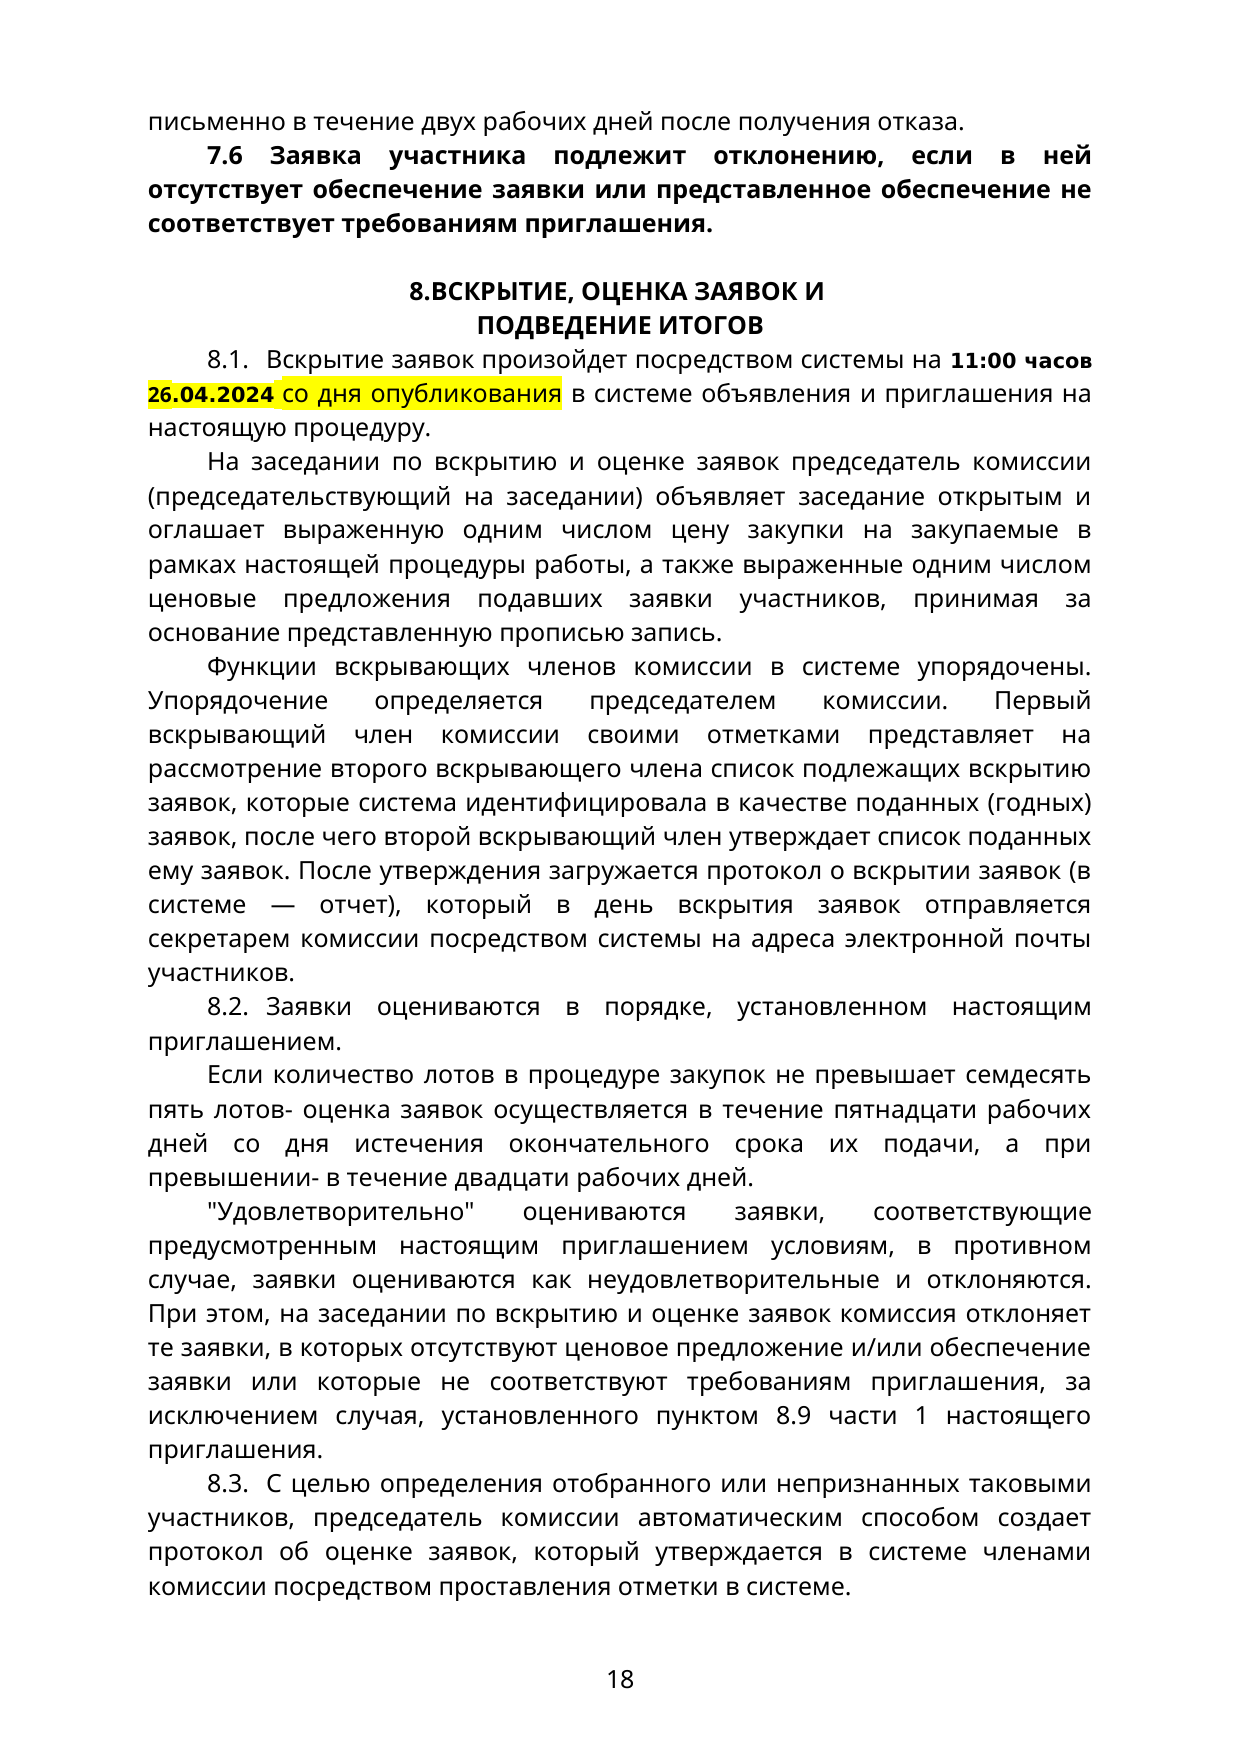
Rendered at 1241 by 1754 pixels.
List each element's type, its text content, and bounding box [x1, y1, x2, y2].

text 8.1. Вскрытие заявок произойдет посредством системы на 11:00 часов 26.04.2024 со дня опубликования в системе объявления и приглашения на настоящую процедуру. [148, 342, 1092, 444]
text 8.2. Заявки оцениваются в порядке, установленном настоящим приглашением. [148, 989, 1092, 1057]
text На заседании по вскрытию и оценке заявок председатель комиссии (председательствующий на заседании) объявляет заседание открытым и оглашает выраженную одним числом цену закупки на закупаемые в рамках настоящей процедуры работы, а также выраженные одним числом ценовые предложения подавших заявки участников, принимая за основание представленную прописью запись. [148, 444, 1092, 648]
text Функции вскрывающих членов комиссии в системе упорядочены. Упорядочение определяется председателем комиссии. Первый вскрывающий член комиссии своими отметками представляет на рассмотрение второго вскрывающего члена список подлежащих вскрытию заявок, которые система идентифицировала в качестве поданных (годных) заявок, после чего второй вскрывающий член утверждает список поданных ему заявок. После утверждения загружается протокол о вскрытии заявок (в системе — отчет), который в день вскрытия заявок отправляется секретарем комиссии посредством системы на адреса электронной почты участников. [148, 648, 1092, 989]
text 8.3. С целью определения отобранного или непризнанных таковыми участников, председатель комиссии автоматическим способом создает протокол об оценке заявок, который утверждается в системе членами комиссии посредством проставления отметки в системе. [148, 1466, 1092, 1602]
text 8.ВСКРЫТИЕ, ОЦЕНКА ЗАЯВОК И ПОДВЕДЕНИЕ ИТОГОВ [148, 274, 1092, 342]
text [148, 103, 1092, 137]
text Если количество лотов в процедуре закупок не превышает семдесять пять лотов- оценка заявок осуществляется в течение пятнадцати рабочих дней со дня истечения окончательного срока их подачи, а при превышении- в течение двадцати рабочих дней. [148, 1057, 1092, 1193]
text 7.6 Заявка участника подлежит отклонению, если в ней отсутствует обеспечение заявки или представленное обеспечение не соответствует требованиям приглашения. [148, 137, 1092, 240]
text "Удовлетворительно" оцениваются заявки, соответствующие предусмотренным настоящим приглашением условиям, в противном случае, заявки оцениваются как неудовлетворительные и отклоняются. При этом, на заседании по вскрытию и оценке заявок комиссия отклоняет те заявки, в которых отсутствуют ценовое предложение и/или обеспечение заявки или которые не соответствуют требованиям приглашения, за исключением случая, установленного пунктом 8.9 части 1 настоящего приглашения. [148, 1193, 1092, 1466]
